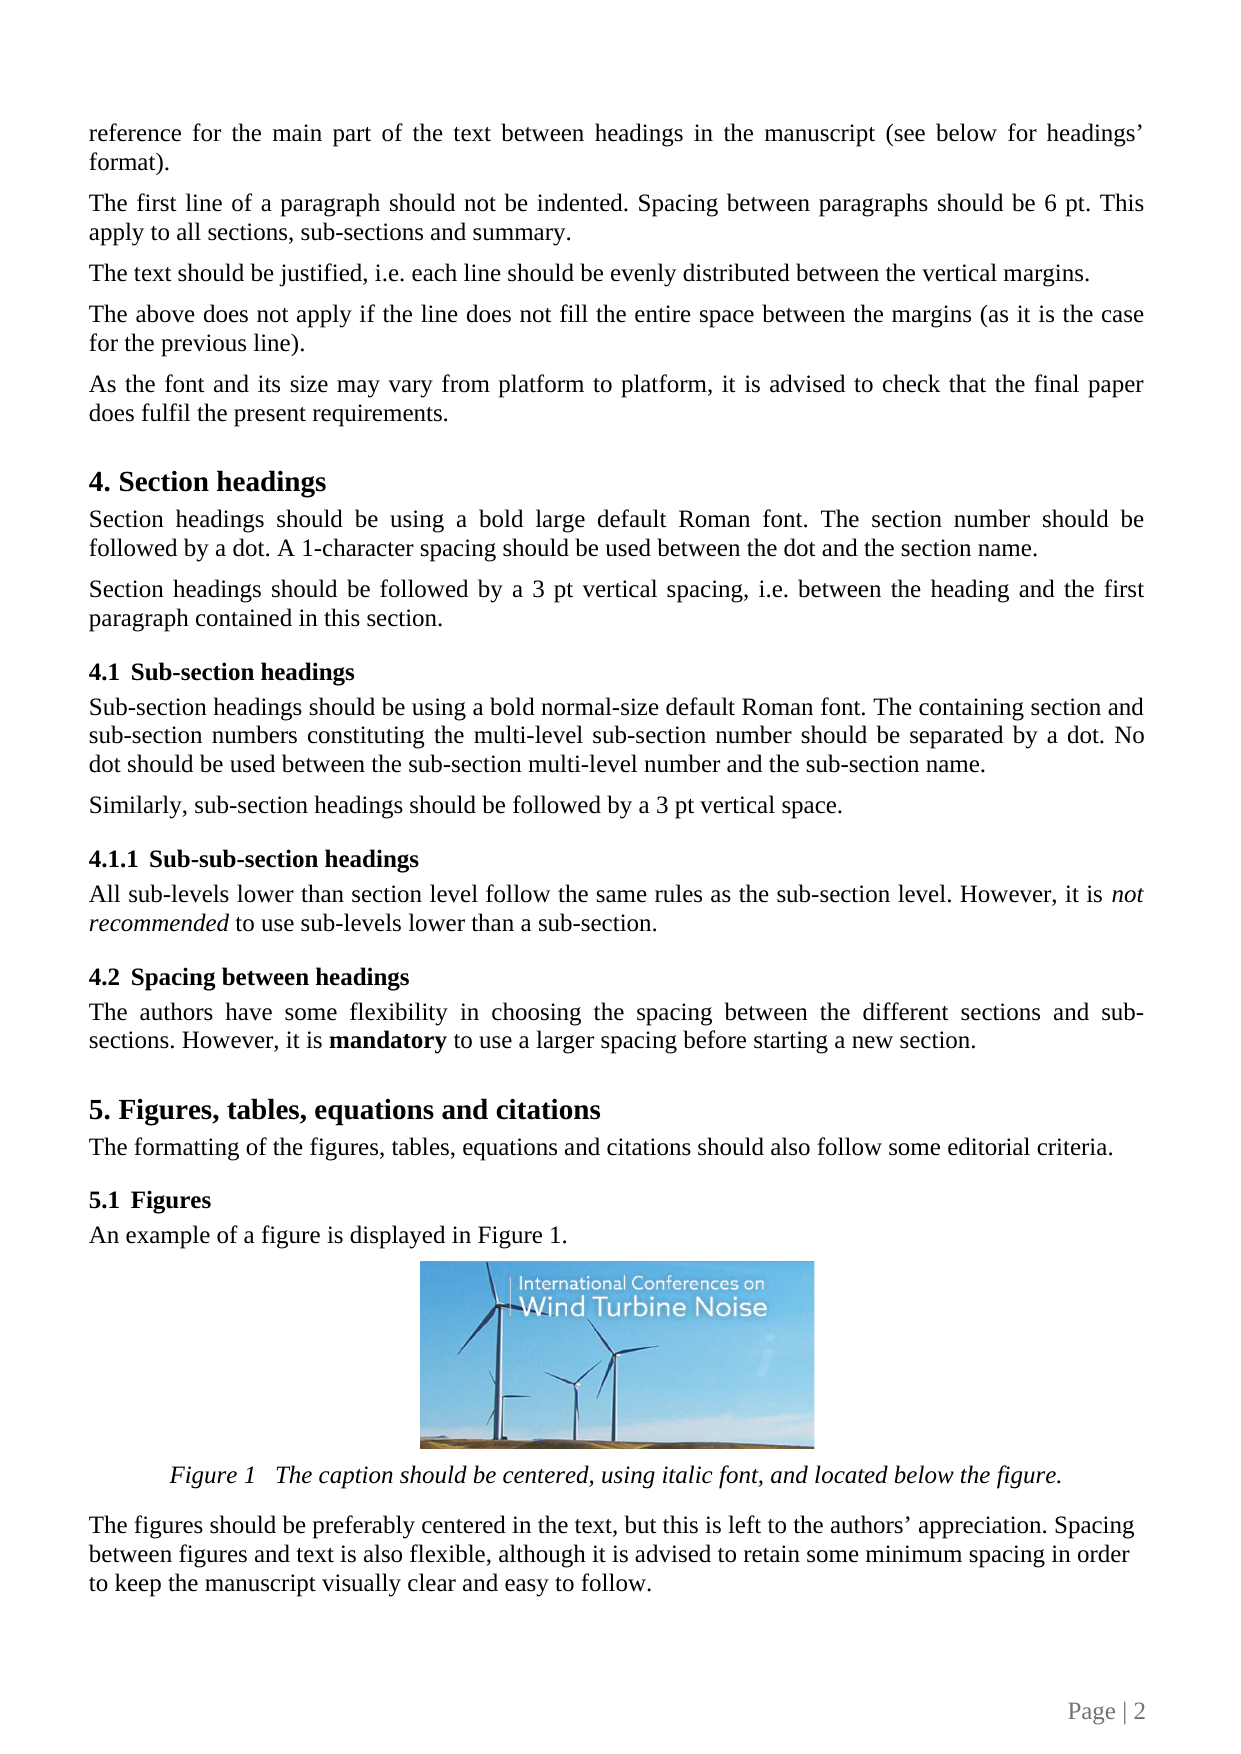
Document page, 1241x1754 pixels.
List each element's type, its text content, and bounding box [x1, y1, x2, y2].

subtitle Spacing between headings [89, 962, 1146, 991]
subtitle Sub-sub-section headings [89, 844, 1146, 873]
subtitle Sub-section headings [89, 657, 1146, 686]
text The authors have some flexibility in choosing the spacing between the different sections and sub-sections. However, it is mandatory to use a larger spacing before starting a new section. [89, 997, 1146, 1054]
text The figures should be preferably centered in the text, but this is left to the authors’ appreciation. Spacing between figures and text is also flexible, although it is advised to retain some minimum spacing in order to keep the manuscript visually clear and easy to follow. [89, 1510, 1146, 1596]
text Similarly, sub-section headings should be followed by a 3 pt vertical space. [89, 791, 1146, 819]
text The above does not apply if the line does not fill the entire space between the margins (as it is the case for the previous line). [89, 299, 1146, 357]
text Section headings should be using a bold large default Roman font. The section number should be followed by a dot. A 1-character spacing should be used between the dot and the section name. [89, 504, 1146, 562]
text Section headings should be followed by a 3 pt vertical spacing, i.e. between the heading and the first paragraph contained in this section. [89, 574, 1146, 632]
text An example of a figure is displayed in Figure 1. [89, 1220, 1146, 1249]
text Sub-section headings should be using a bold normal-size default Roman font. The containing section and sub-section numbers constituting the multi-level sub-section number should be separated by a dot. No dot should be used between the sub-section multi-level number and the sub-section name. [89, 692, 1146, 778]
text As the font and its size may vary from platform to platform, it is advised to check that the final paper does fulfil the present requirements. [89, 369, 1146, 427]
picture [420, 1261, 815, 1449]
subtitle Section headings [89, 464, 1146, 498]
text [89, 118, 1146, 176]
text All sub-levels lower than section level follow the same rules as the sub-section level. However, it is not recommended to use sub-levels lower than a sub-section. [89, 879, 1146, 937]
text The formatting of the figures, tables, equations and citations should also follow some editorial criteria. [89, 1132, 1146, 1160]
subtitle Figures, tables, equations and citations [89, 1092, 1146, 1125]
text The text should be justified, i.e. each line should be evenly distributed between the vertical margins. [89, 258, 1146, 287]
text The first line of a paragraph should not be indented. Spacing between paragraphs should be 6 pt. This apply to all sections, sub-sections and summary. [89, 188, 1146, 246]
text Figure 1 The caption should be centered, using italic font, and located below the figure. [89, 1461, 1146, 1489]
subtitle Figures [89, 1185, 1146, 1214]
